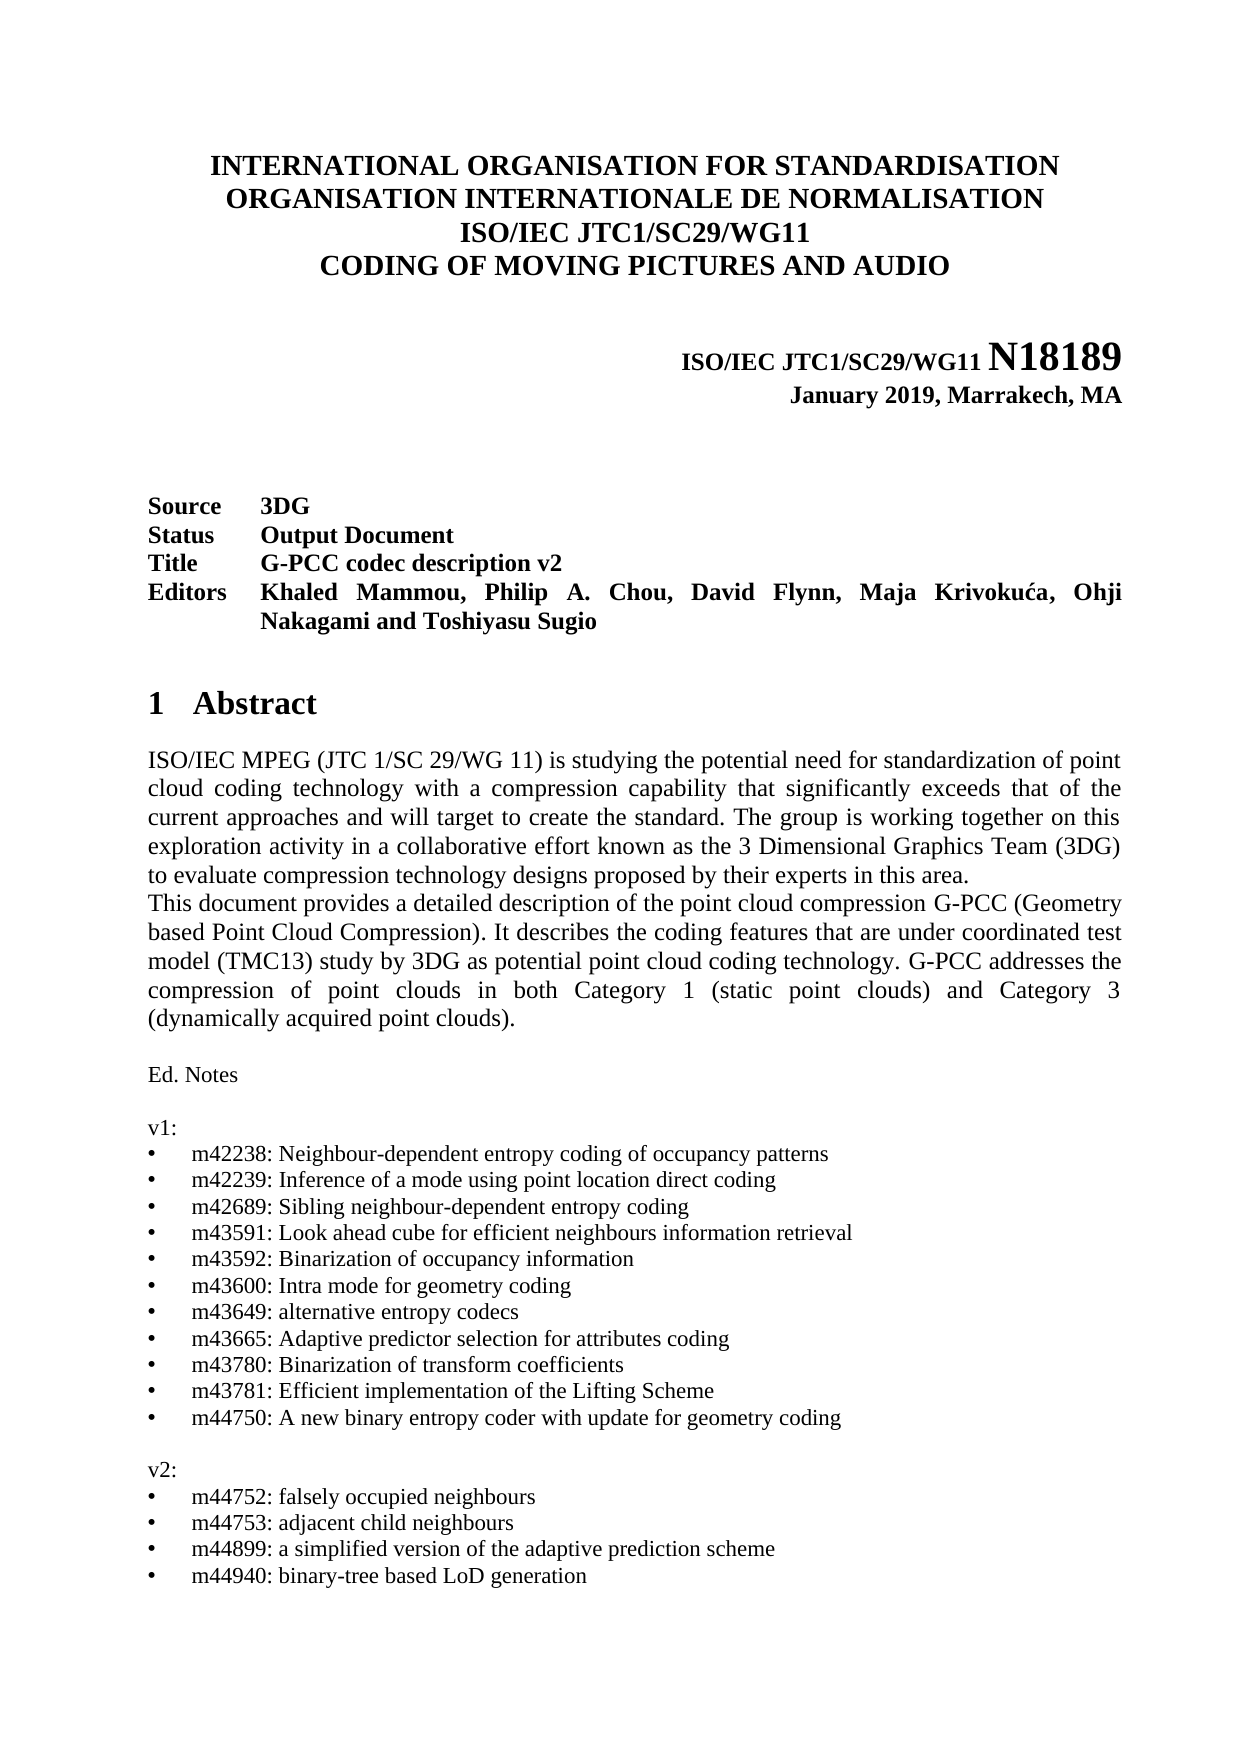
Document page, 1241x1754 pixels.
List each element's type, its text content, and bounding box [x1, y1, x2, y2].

text ISO/IEC MPEG (JTC 1/SC 29/WG 11) is studying the potential need for standardization of point cloud coding technology with a compression capability that significantly exceeds that of the current approaches and will target to create the standard. The group is working together on this exploration activity in a collaborative effort known as the 3 Dimensional Graphics Team (3DG) to evaluate compression technology designs proposed by their experts in this area. [148, 745, 1122, 888]
list m43780: Binarization of transform coefficients [148, 1351, 1122, 1377]
text Ed. Notes [148, 1061, 1122, 1087]
text ISO/IEC JTC1/SC29/WG11 N18189 [148, 332, 1122, 380]
text ISO/IEC JTC1/SC29/WG11 [148, 215, 1122, 248]
list m44753: adjacent child neighbours [148, 1509, 1122, 1535]
text CODING OF MOVING PICTURES AND AUDIO [148, 248, 1122, 282]
text ORGANISATION INTERNATIONALE DE NORMALISATION [148, 181, 1122, 215]
text INTERNATIONAL ORGANISATION FOR STANDARDISATION [148, 148, 1122, 181]
list m43600: Intra mode for geometry coding [148, 1272, 1122, 1298]
subtitle Abstract [148, 692, 1122, 720]
table_cell Output Document [249, 520, 1133, 548]
table_cell G-PCC codec description v2 [249, 549, 1133, 577]
text This document provides a detailed description of the point cloud compression G-PCC (Geometry based Point Cloud Compression). It describes the coding features that are under coordinated test model (TMC13) study by 3DG as potential point cloud coding technology. G-PCC addresses the compression of point clouds in both Category 1 (static point clouds) and Category 3 (dynamically acquired point clouds). [148, 888, 1122, 1032]
text January 2019, Marrakech, MA [148, 380, 1122, 408]
list m44899: a simplified version of the adaptive prediction scheme [148, 1535, 1122, 1562]
list m43591: Look ahead cube for efficient neighbours information retrieval [148, 1219, 1122, 1246]
table_cell Status [136, 520, 249, 548]
list m44940: binary-tree based LoD generation [148, 1562, 1122, 1588]
list m43665: Adaptive predictor selection for attributes coding [148, 1324, 1122, 1351]
list m44750: A new binary entropy coder with update for geometry coding [148, 1404, 1122, 1430]
list m43592: Binarization of occupancy information [148, 1246, 1122, 1272]
text v1: [148, 1114, 1122, 1140]
list m42238: Neighbour-dependent entropy coding of occupancy patterns [148, 1140, 1122, 1166]
table_header 3DG [249, 491, 1133, 520]
list m42689: Sibling neighbour-dependent entropy coding [148, 1193, 1122, 1219]
table_cell Editors [136, 577, 249, 635]
text v2: [148, 1456, 1122, 1483]
table_cell Khaled Mammou, Philip A. Chou, David Flynn, Maja Krivokuća, Ohji Nakagami and Toshiyasu Sugio [249, 577, 1133, 635]
list m44752: falsely occupied neighbours [148, 1483, 1122, 1509]
list m42239: Inference of a mode using point location direct coding [148, 1166, 1122, 1193]
table_header Source [136, 491, 249, 520]
list m43781: Efficient implementation of the Lifting Scheme [148, 1377, 1122, 1404]
list m43649: alternative entropy codecs [148, 1298, 1122, 1324]
table_cell Title [136, 549, 249, 577]
